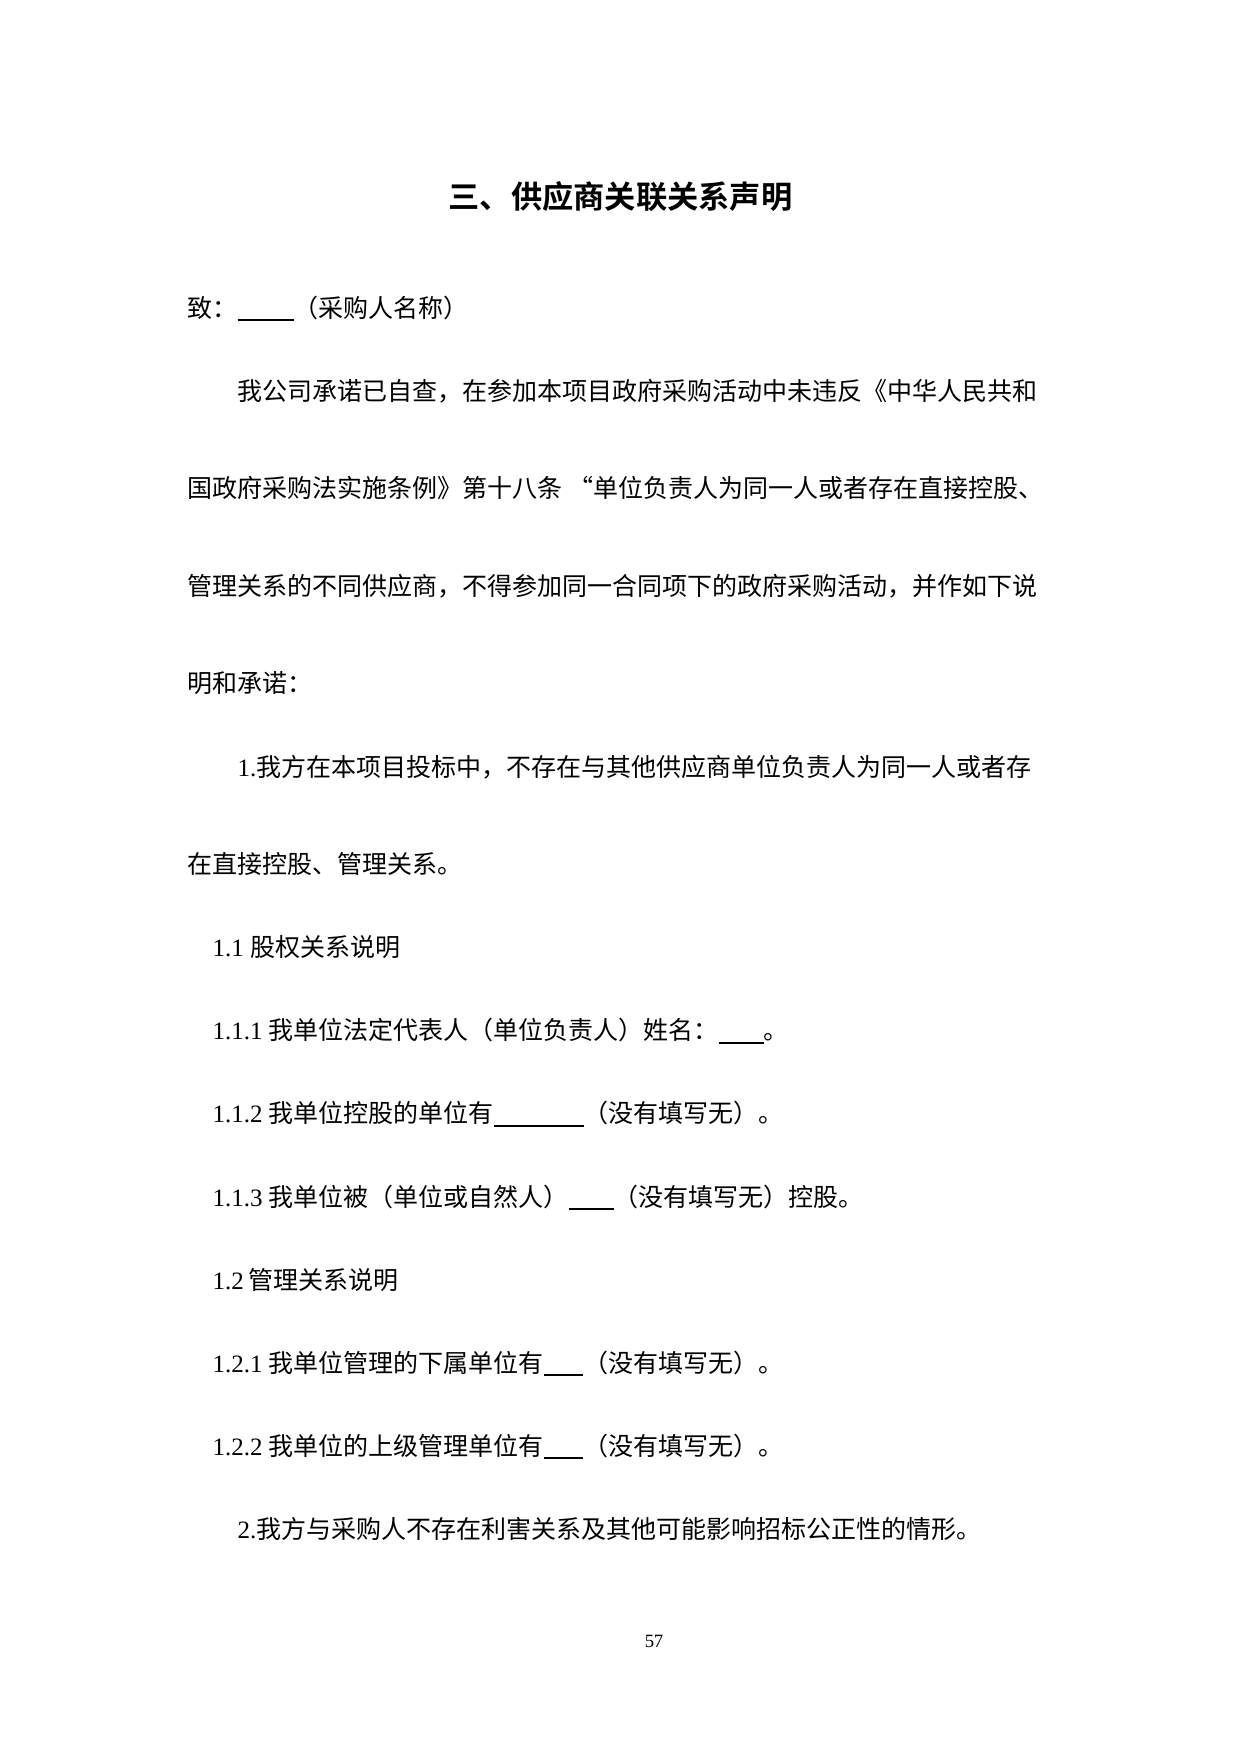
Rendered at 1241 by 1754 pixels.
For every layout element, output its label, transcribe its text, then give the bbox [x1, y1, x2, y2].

text 1.2.2 我单位的上级管理单位有 （没有填写无）。 [187, 1412, 1053, 1477]
text 1.我方在本项目投标中，不存在与其他供应商单位负责人为同一人或者存在直接控股、管理关系。 [187, 733, 1053, 895]
text 1.1 股权关系说明 [187, 913, 1053, 978]
text 1.1.2 我单位控股的单位有 （没有填写无）。 [187, 1079, 1053, 1144]
text 2.我方与采购人不存在利害关系及其他可能影响招标公正性的情形。 [187, 1495, 1053, 1560]
text 1.1.3 我单位被（单位或自然人） （没有填写无）控股。 [187, 1163, 1053, 1228]
text 1.2.1 我单位管理的下属单位有 （没有填写无）。 [187, 1329, 1053, 1394]
text 三、供应商关联关系声明 [187, 162, 1053, 227]
text 致： （采购人名称） [187, 274, 1053, 339]
text 1.2管理关系说明 [187, 1246, 1053, 1311]
text 1.1.1 我单位法定代表人（单位负责人）姓名： 。 [187, 996, 1053, 1061]
text 我公司承诺已自查，在参加本项目政府采购活动中未违反《中华人民共和国政府采购法实施条例》第十八条 “单位负责人为同一人或者存在直接控股、管理关系的不同供应商，不得参加同一合同项下的政府采购活动，并作如下说明和承诺： [187, 357, 1053, 714]
